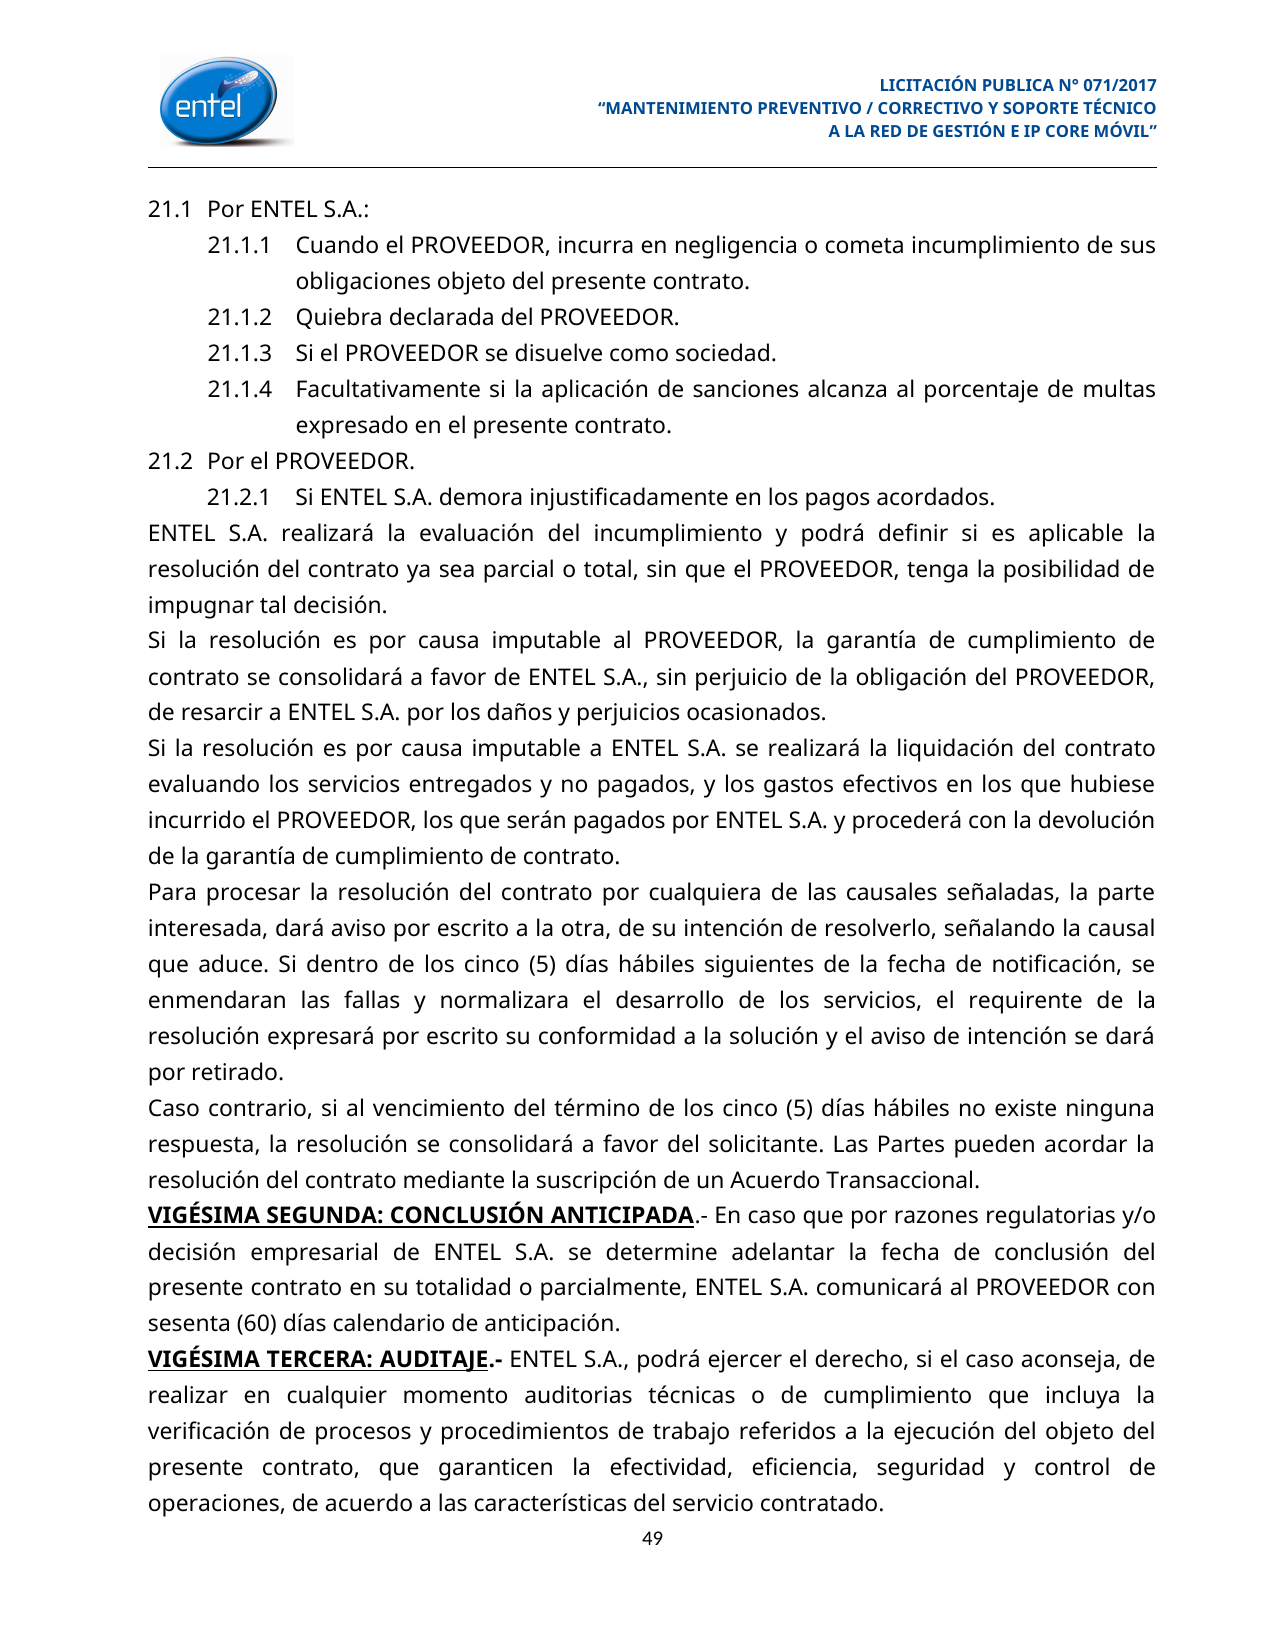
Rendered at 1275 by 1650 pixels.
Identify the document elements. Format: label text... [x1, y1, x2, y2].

text Caso contrario, si al vencimiento del término de los cinco (5) días hábiles no existe ninguna respuesta, la resolución se consolidará a favor del solicitante. Las Partes pueden acordar la resolución del contrato mediante la suscripción de un Acuerdo Transaccional. [148, 1092, 1157, 1195]
text Si la resolución es por causa imputable a ENTEL S.A. se realizará la liquidación del contrato evaluando los servicios entregados y no pagados, y los gastos efectivos en los que hubiese incurrido el PROVEEDOR, los que serán pagados por ENTEL S.A. y procederá con la devolución de la garantía de cumplimiento de contrato. [148, 732, 1157, 871]
text 21.2.1 Si ENTEL S.A. demora injustificadamente en los pagos acordados. [207, 481, 1157, 512]
text 21.1.4 Facultativamente si la aplicación de sanciones alcanza al porcentaje de multas expresado en el presente contrato. [207, 373, 1157, 440]
text Para procesar la resolución del contrato por cualquiera de las causales señaladas, la parte interesada, dará aviso por escrito a la otra, de su intención de resolverlo, señalando la causal que aduce. Si dentro de los cinco (5) días hábiles siguientes de la fecha de notificación, se enmendaran las fallas y normalizara el desarrollo de los servicios, el requirente de la resolución expresará por escrito su conformidad a la solución y el aviso de intención se dará por retirado. [148, 876, 1157, 1087]
text ENTEL S.A. realizará la evaluación del incumplimiento y podrá definir si es aplicable la resolución del contrato ya sea parcial o total, sin que el PROVEEDOR, tenga la posibilidad de impugnar tal decisión. [148, 517, 1157, 620]
text VIGÉSIMA SEGUNDA: CONCLUSIÓN ANTICIPADA.- En caso que por razones regulatorias y/o decisión empresarial de ENTEL S.A. se determine adelantar la fecha de conclusión del presente contrato en su totalidad o parcialmente, ENTEL S.A. comunicará al PROVEEDOR con sesenta (60) días calendario de anticipación. [148, 1199, 1157, 1338]
picture [159, 55, 295, 147]
text 21.1 Por ENTEL S.A.: [148, 193, 1157, 224]
text 21.2 Por el PROVEEDOR. [148, 445, 1157, 476]
text Si la resolución es por causa imputable al PROVEEDOR, la garantía de cumplimiento de contrato se consolidará a favor de ENTEL S.A., sin perjuicio de la obligación del PROVEEDOR, de resarcir a ENTEL S.A. por los daños y perjuicios ocasionados. [148, 624, 1157, 728]
text 21.1.2 Quiebra declarada del PROVEEDOR. [207, 301, 1157, 332]
text 21.1.3 Si el PROVEEDOR se disuelve como sociedad. [207, 337, 1157, 368]
text 21.1.1 Cuando el PROVEEDOR, incurra en negligencia o cometa incumplimiento de sus obligaciones objeto del presente contrato. [207, 229, 1157, 296]
text VIGÉSIMA TERCERA: AUDITAJE.- ENTEL S.A., podrá ejercer el derecho, si el caso aconseja, de realizar en cualquier momento auditorias técnicas o de cumplimiento que incluya la verificación de procesos y procedimientos de trabajo referidos a la ejecución del objeto del presente contrato, que garanticen la efectividad, eficiencia, seguridad y control de operaciones, de acuerdo a las características del servicio contratado. [148, 1343, 1157, 1518]
